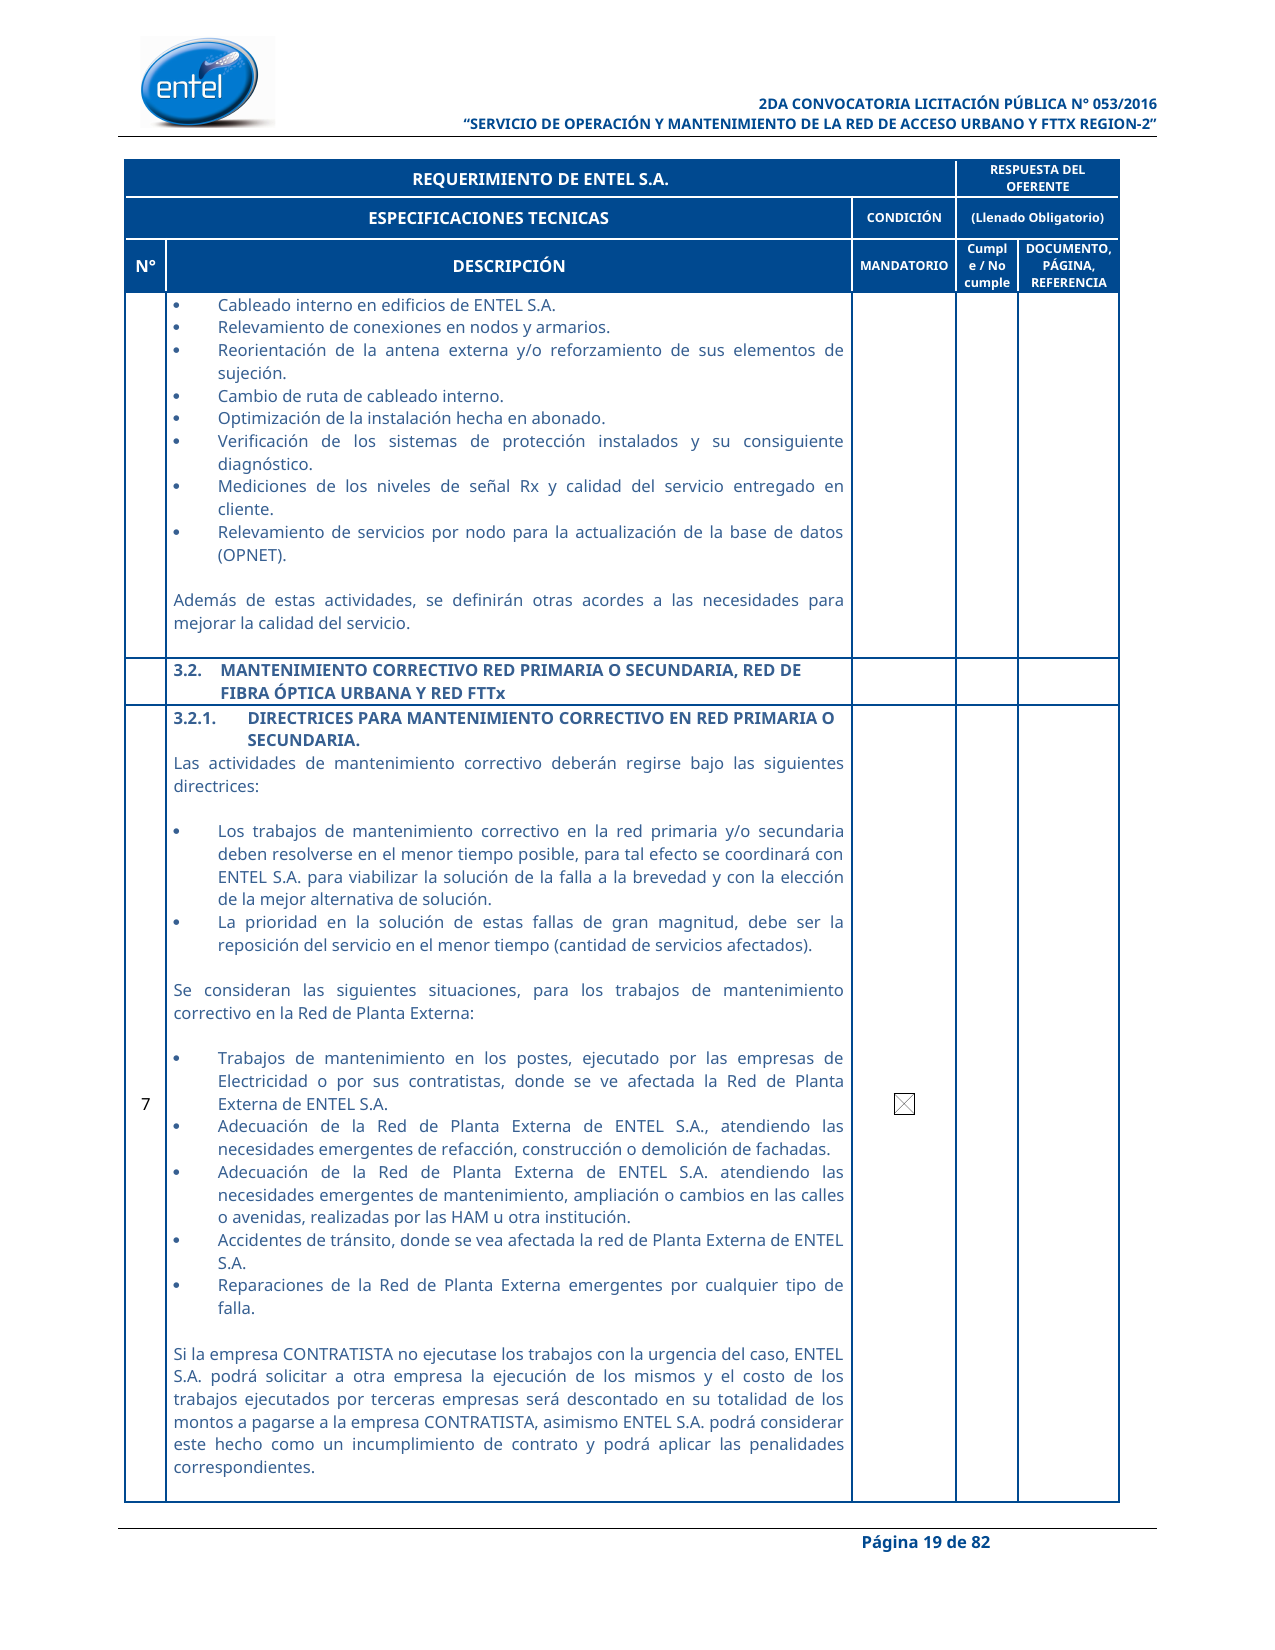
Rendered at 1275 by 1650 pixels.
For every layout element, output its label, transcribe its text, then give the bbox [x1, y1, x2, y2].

table_cell [1019, 659, 1118, 704]
table_header REQUERIMIENTO DE ENTEL S.A. [126, 161, 955, 196]
table_cell ESPECIFICACIONES TECNICAS [126, 198, 851, 238]
table_cell [957, 659, 1017, 704]
table_cell [1019, 293, 1118, 657]
table_cell 6 [126, 293, 165, 657]
table_cell 7 [126, 706, 165, 1501]
table_cell [853, 659, 955, 704]
table_header RESPUESTA DEL OFERENTE [957, 161, 1118, 196]
table_cell [126, 659, 165, 704]
table_cell DOCUMENTO, PÁGINA, REFERENCIA [1019, 240, 1118, 291]
table_cell CONDICIÓN [853, 198, 955, 238]
table_cell DIRECTRICES PARA MANTENIMIENTO CORRECTIVO EN RED PRIMARIA O SECUNDARIA. Las actividades de mantenimiento correctivo deberán regirse bajo las siguientes directrices: Los trabajos de mantenimiento correctivo en la red primaria y/o secundaria deben resolverse en el menor tiempo posible, para tal efecto se coordinará con ENTEL S.A. para viabilizar la solución de la falla a la brevedad y con la elección de la mejor alternativa de solución. La prioridad en la solución de estas fallas de gran magnitud, debe ser la reposición del servicio en el menor tiempo (cantidad de servicios afectados). Se consideran las siguientes situaciones, para los trabajos de mantenimiento correctivo en la Red de Planta Externa: Trabajos de mantenimiento en los postes, ejecutado por las empresas de Electricidad o por sus contratistas, donde se ve afectada la Red de Planta Externa de ENTEL S.A. Adecuación de la Red de Planta Externa de ENTEL S.A., atendiendo las necesidades emergentes de refacción, construcción o demolición de fachadas. Adecuación de la Red de Planta Externa de ENTEL S.A. atendiendo las necesidades emergentes de mantenimiento, ampliación o cambios en las calles o avenidas, realizadas por las HAM u otra institución. Accidentes de tránsito, donde se vea afectada la red de Planta Externa de ENTEL S.A. Reparaciones de la Red de Planta Externa emergentes por cualquier tipo de falla. Si la empresa CONTRATISTA no ejecutase los trabajos con la urgencia del caso, ENTEL S.A. podrá solicitar a otra empresa la ejecución de los mismos y el costo de los trabajos ejecutados por terceras empresas será descontado en su totalidad de los montos a pagarse a la empresa CONTRATISTA, asimismo ENTEL S.A. podrá considerar este hecho como un incumplimiento de contrato y podrá aplicar las penalidades correspondientes. [167, 706, 851, 1501]
table_cell DESCRIPCIÓN [167, 240, 851, 291]
table_cell (Llenado Obligatorio) [957, 198, 1118, 238]
table_cell [853, 706, 955, 1501]
table_cell [1019, 706, 1118, 1501]
table_cell [853, 293, 955, 657]
table_cell [957, 293, 1017, 657]
table_cell N° [126, 240, 165, 291]
table_cell MANDATORIO [853, 240, 955, 291]
table_cell MANTENIMIENTO CORRECTIVO RED PRIMARIA O SECUNDARIA, RED DE FIBRA ÓPTICA URBANA Y RED FTTx [167, 659, 851, 704]
picture [140, 36, 276, 128]
table_cell Cumple / No cumple [957, 240, 1017, 291]
table_cell [957, 706, 1017, 1501]
